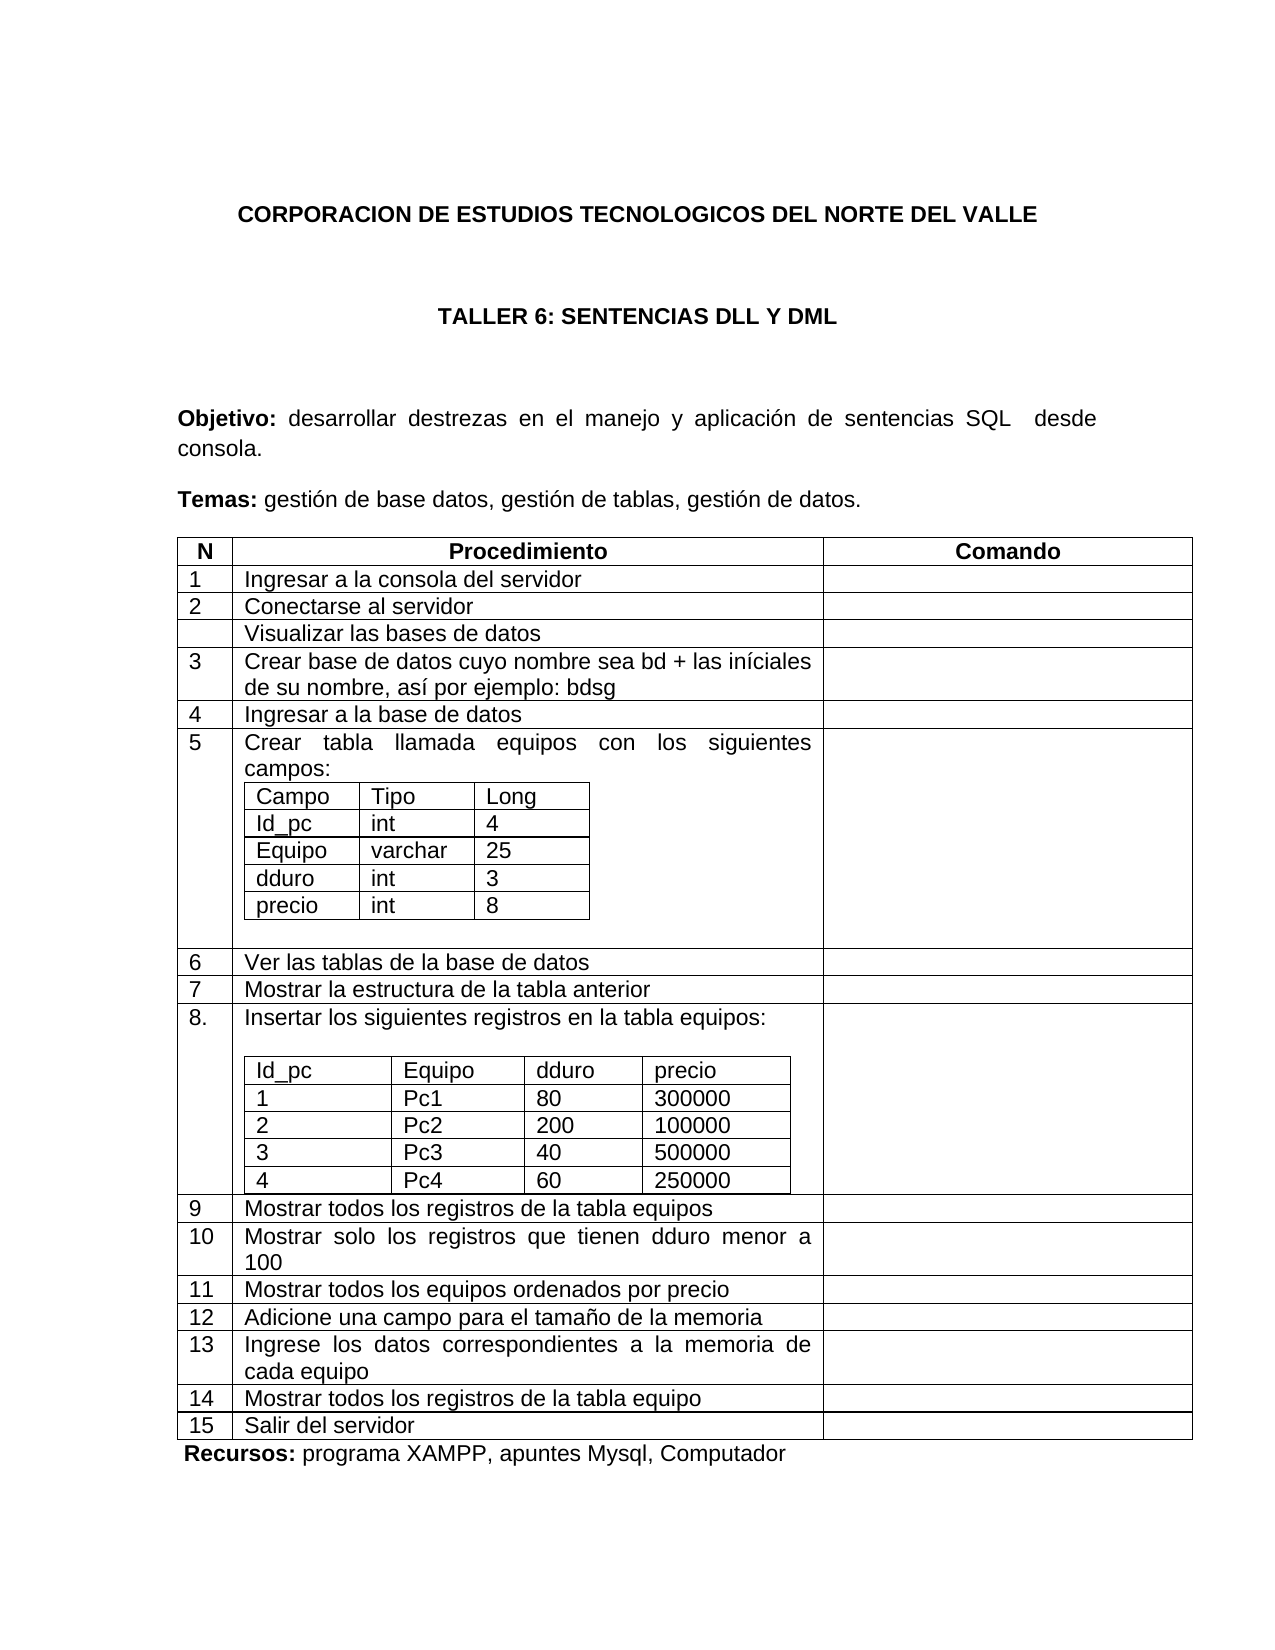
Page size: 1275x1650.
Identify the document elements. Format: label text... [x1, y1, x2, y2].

table_cell 5 [178, 729, 232, 948]
table_cell 7 [178, 976, 232, 1002]
table_cell 13 [178, 1331, 232, 1384]
table_cell [824, 1304, 1192, 1330]
table_header Procedimiento [233, 538, 823, 564]
table_cell Crear base de datos cuyo nombre sea bd + las iníciales de su nombre, así por ejemplo: bdsg [233, 648, 823, 700]
table_cell 2 [178, 593, 232, 619]
table_cell 4 [178, 701, 232, 728]
table_cell 6 [178, 949, 232, 975]
table_cell Mostrar todos los equipos ordenados por precio [233, 1276, 823, 1303]
table_cell [824, 1223, 1192, 1275]
table_cell [824, 620, 1192, 647]
table_cell 8. [178, 1004, 232, 1194]
table_cell 10 [178, 1223, 232, 1275]
table_cell Ingresar a la consola del servidor [233, 566, 823, 592]
table_cell [824, 729, 1192, 948]
table_cell 14 [178, 1385, 232, 1411]
table_cell Ingresar a la base de datos [233, 701, 823, 728]
table_cell [824, 593, 1192, 619]
text Temas: gestión de base datos, gestión de tablas, gestión de datos. [177, 486, 1098, 512]
table_cell [824, 1331, 1192, 1384]
table_cell 9 [178, 1195, 232, 1222]
table_cell [824, 1004, 1192, 1194]
table_header N [178, 538, 232, 564]
table_cell Ver las tablas de la base de datos [233, 949, 823, 975]
table_cell 12 [178, 1304, 232, 1330]
table_cell 15 [178, 1413, 232, 1439]
text CORPORACION DE ESTUDIOS TECNOLOGICOS DEL NORTE DEL VALLE [177, 201, 1098, 227]
table_cell [824, 976, 1192, 1002]
table_cell [824, 1413, 1192, 1439]
table_cell Salir del servidor [233, 1413, 823, 1439]
table_cell Mostrar solo los registros que tienen dduro menor a 100 [233, 1223, 823, 1275]
table_cell Insertar los siguientes registros en la tabla equipos: [233, 1004, 823, 1194]
table_cell Ingrese los datos correspondientes a la memoria de cada equipo [233, 1331, 823, 1384]
table_cell Adicione una campo para el tamaño de la memoria [233, 1304, 823, 1330]
table_cell 3 [178, 648, 232, 700]
table_cell [824, 648, 1192, 700]
table_cell [824, 1195, 1192, 1222]
table_cell Mostrar todos los registros de la tabla equipo [233, 1385, 823, 1411]
table_cell [824, 566, 1192, 592]
table_cell 1 [178, 566, 232, 592]
table_cell [824, 1385, 1192, 1411]
table_cell 11 [178, 1276, 232, 1303]
text Objetivo: desarrollar destrezas en el manejo y aplicación de sentencias SQL desde consola. [177, 405, 1098, 461]
table_cell Crear tabla llamada equipos con los siguientes campos: [233, 729, 823, 948]
table_cell Mostrar la estructura de la tabla anterior [233, 976, 823, 1002]
table_cell Mostrar todos los registros de la tabla equipos [233, 1195, 823, 1222]
table_cell [824, 701, 1192, 728]
text TALLER 6: SENTENCIAS DLL Y DML [177, 303, 1098, 329]
text Recursos: programa XAMPP, apuntes Mysql, Computador [177, 1440, 1098, 1466]
table_cell Visualizar las bases de datos [233, 620, 823, 647]
table_cell Conectarse al servidor [233, 593, 823, 619]
table_cell [178, 620, 232, 647]
table_cell [824, 949, 1192, 975]
table_cell [824, 1276, 1192, 1303]
table_header Comando [824, 538, 1192, 564]
